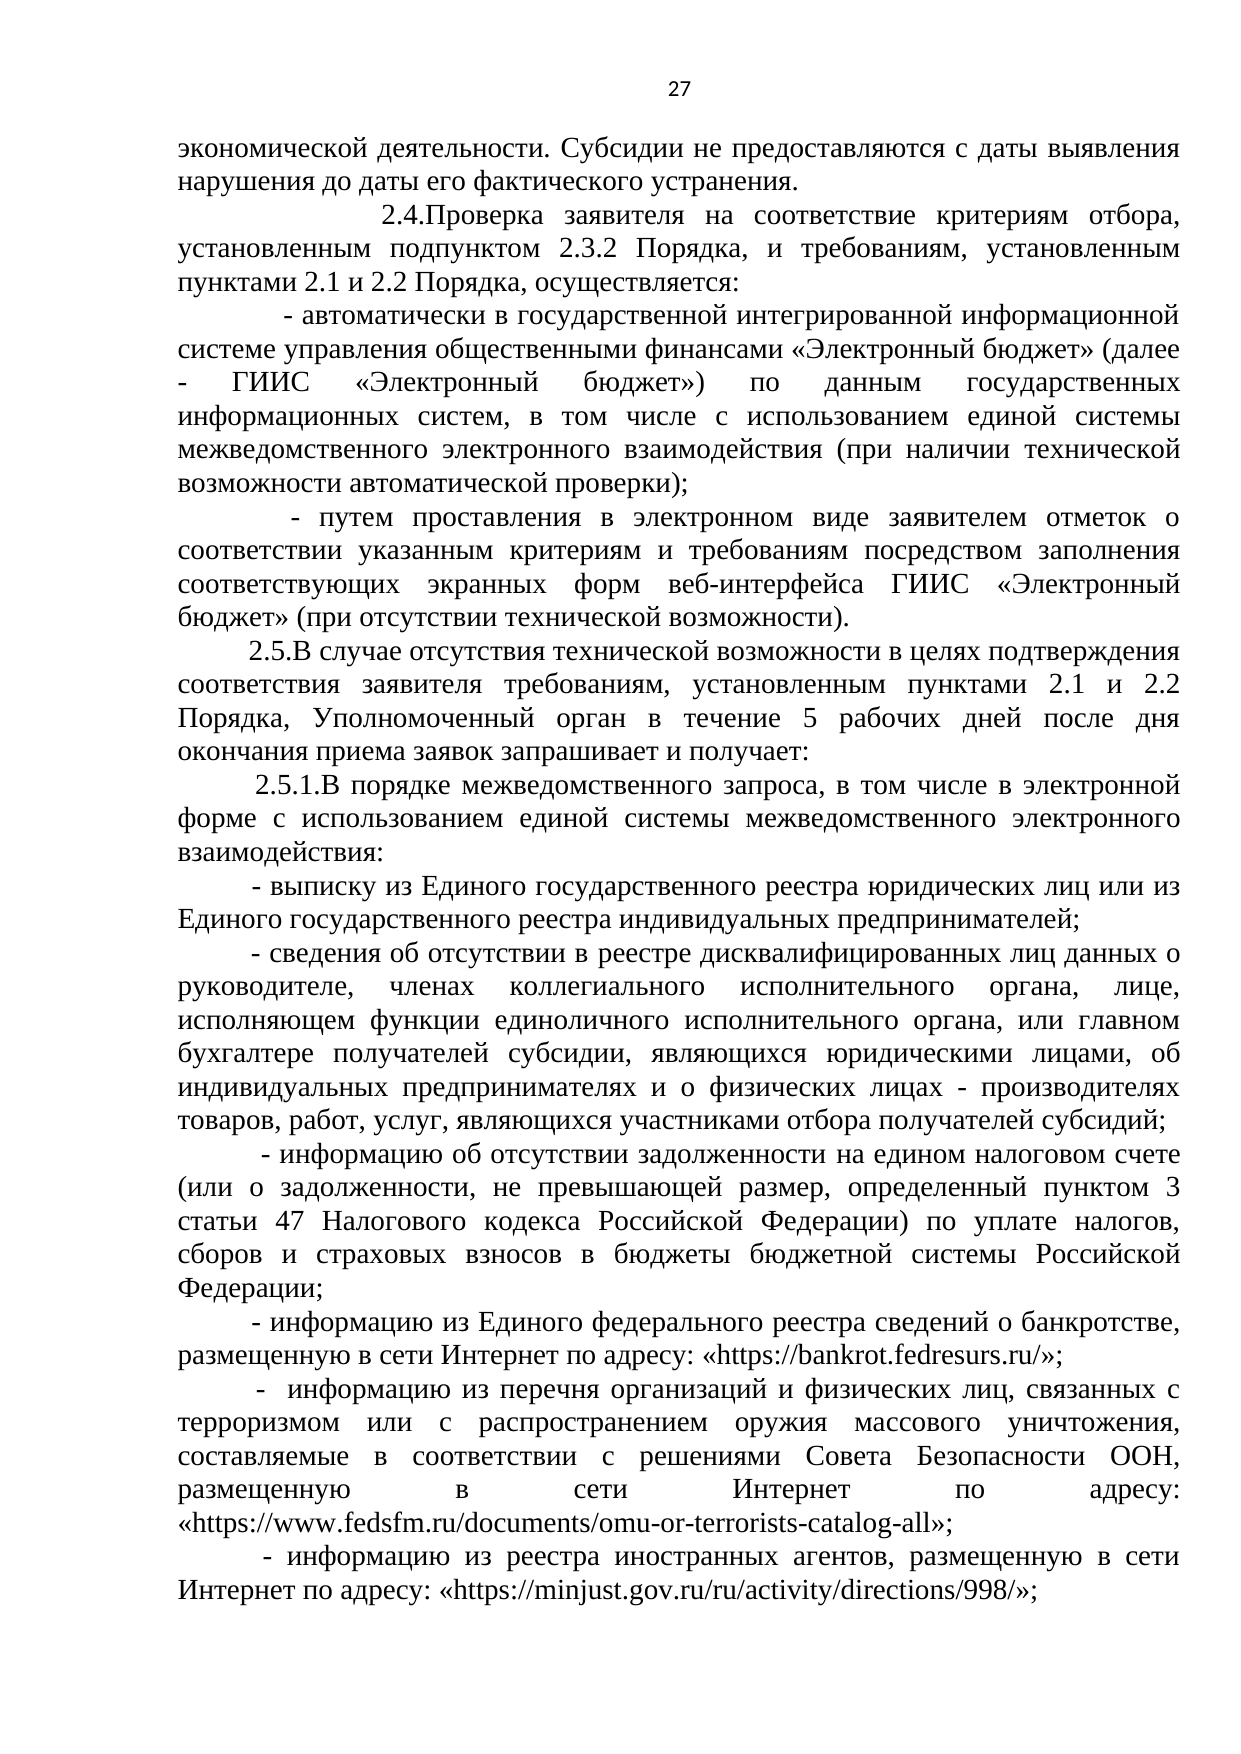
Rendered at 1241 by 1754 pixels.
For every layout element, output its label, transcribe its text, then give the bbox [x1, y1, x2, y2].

text - информацию об отсутствии задолженности на едином налоговом счете (или о задолженности, не превышающей размер, определенный пунктом 3 статьи 47 Налогового кодекса Российской Федерации) по уплате налогов, сборов и страховых взносов в бюджеты бюджетной системы Российской Федерации; [177, 1136, 1181, 1304]
text 2.5.1.В порядке межведомственного запроса, в том числе в электронной форме с использованием единой системы межведомственного электронного взаимодействия: [177, 767, 1181, 868]
text - информацию из Единого федерального реестра сведений о банкротстве, размещенную в сети Интернет по адресу: «https://bankrot.fedresurs.ru/»; [177, 1304, 1181, 1371]
text - сведения об отсутствии в реестре дисквалифицированных лиц данных о руководителе, членах коллегиального исполнительного органа, лице, исполняющем функции единоличного исполнительного органа, или главном бухгалтере получателей субсидии, являющихся юридическими лицами, об индивидуальных предпринимателях и о физических лицах - производителях товаров, работ, услуг, являющихся участниками отбора получателей субсидий; [177, 935, 1181, 1136]
text 2.4.Проверка заявителя на соответствие критериям отбора, установленным подпунктом 2.3.2 Порядка, и требованиям, установленным пунктами 2.1 и 2.2 Порядка, осуществляется: [177, 197, 1181, 297]
text - выписку из Единого государственного реестра юридических лиц или из Единого государственного реестра индивидуальных предпринимателей; [177, 868, 1181, 935]
text 2.5.В случае отсутствия технической возможности в целях подтверждения соответствия заявителя требованиям, установленным пунктами 2.1 и 2.2 Порядка, Уполномоченный орган в течение 5 рабочих дней после дня окончания приема заявок запрашивает и получает: [177, 633, 1181, 767]
text - автоматически в государственной интегрированной информационной системе управления общественными финансами «Электронный бюджет» (далее - ГИИС «Электронный бюджет») по данным государственных информационных систем, в том числе с использованием единой системы межведомственного электронного взаимодействия (при наличии технической возможности автоматической проверки); [177, 297, 1181, 499]
text - информацию из перечня организаций и физических лиц, связанных с терроризмом или с распространением оружия массового уничтожения, составляемые в соответствии с решениями Совета Безопасности ООН, размещенную в сети Интернет по адресу: «https://www.fedsfm.ru/documents/omu-or-terrorists-catalog-all»; [177, 1371, 1181, 1538]
text - путем проставления в электронном виде заявителем отметок о соответствии указанным критериям и требованиям посредством заполнения соответствующих экранных форм веб-интерфейса ГИИС «Электронный бюджет» (при отсутствии технической возможности). [177, 499, 1181, 633]
text - информацию из реестра иностранных агентов, размещенную в сети Интернет по адресу: «https://minjust.gov.ru/ru/activity/directions/998/»; [177, 1538, 1181, 1606]
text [177, 130, 1181, 197]
